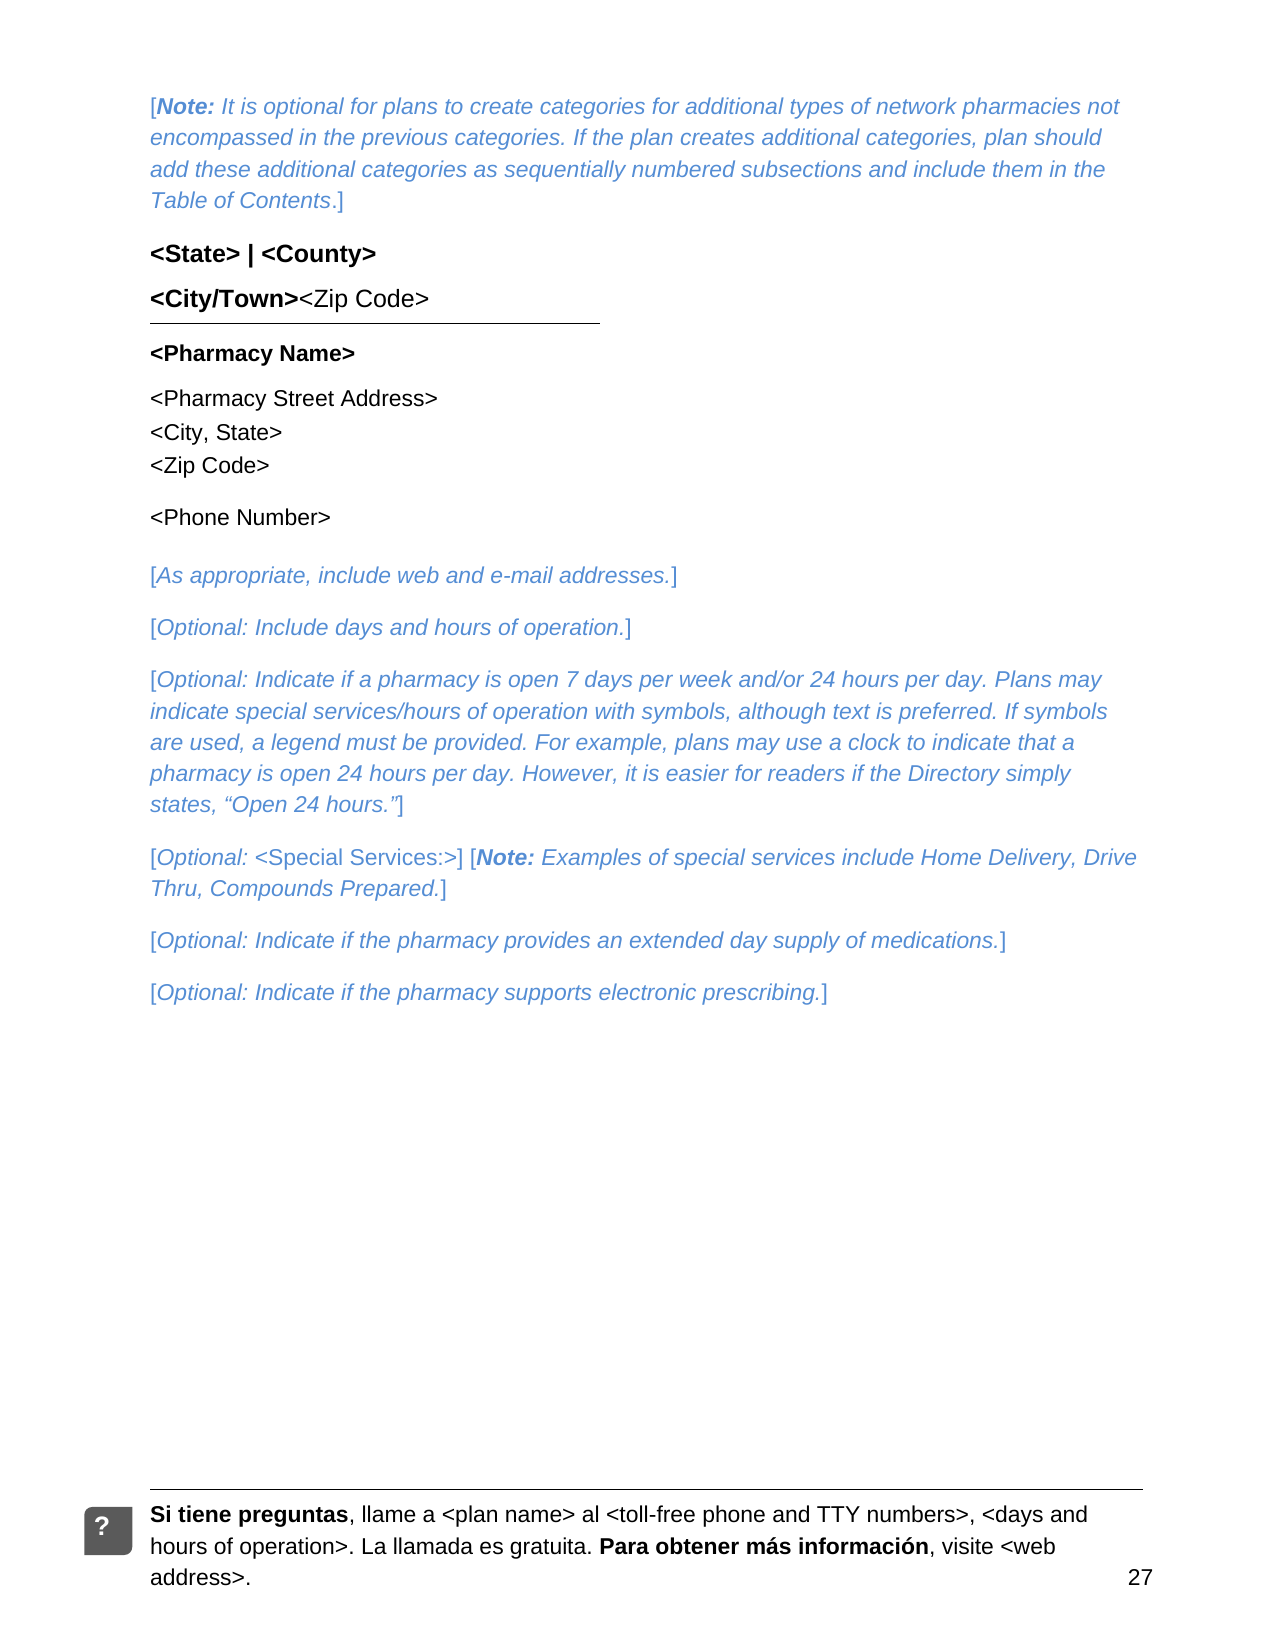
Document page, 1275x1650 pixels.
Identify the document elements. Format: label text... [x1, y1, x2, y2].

text [Optional: Indicate if a pharmacy is open 7 days per week and/or 24 hours per day. Plans may indicate special services/hours of operation with symbols, although text is preferred. If symbols are used, a legend must be provided. For example, plans may use a clock to indicate that a pharmacy is open 24 hours per day. However, it is easier for readers if the Directory simply states, “Open 24 hours.”] [150, 663, 1143, 819]
text [Optional: Indicate if the pharmacy supports electronic prescribing.] [150, 975, 1143, 1007]
text [Optional: Include days and hours of operation.] [150, 611, 1143, 642]
text [Optional: <Special Services:>] [Note: Examples of special services include Home Delivery, Drive Thru, Compounds Prepared.] [150, 840, 1143, 902]
text <State> | <County> [150, 235, 1143, 269]
text <Pharmacy Street Address> <City, State> <Zip Code> [150, 380, 1143, 480]
text <Pharmacy Name> [150, 336, 1143, 368]
text [Note: It is optional for plans to create categories for additional types of network pharmacies not encompassed in the previous categories. If the plan creates additional categories, plan should add these additional categories as sequentially numbered subsections and include them in the Table of Contents.] [150, 89, 1143, 214]
text [Optional: Indicate if the pharmacy provides an extended day supply of medications.] [150, 923, 1143, 954]
text <City/Town><Zip Code> [150, 281, 600, 323]
text <Phone Number> [150, 499, 1143, 532]
text [As appropriate, include web and e-mail addresses.] [150, 559, 1143, 590]
